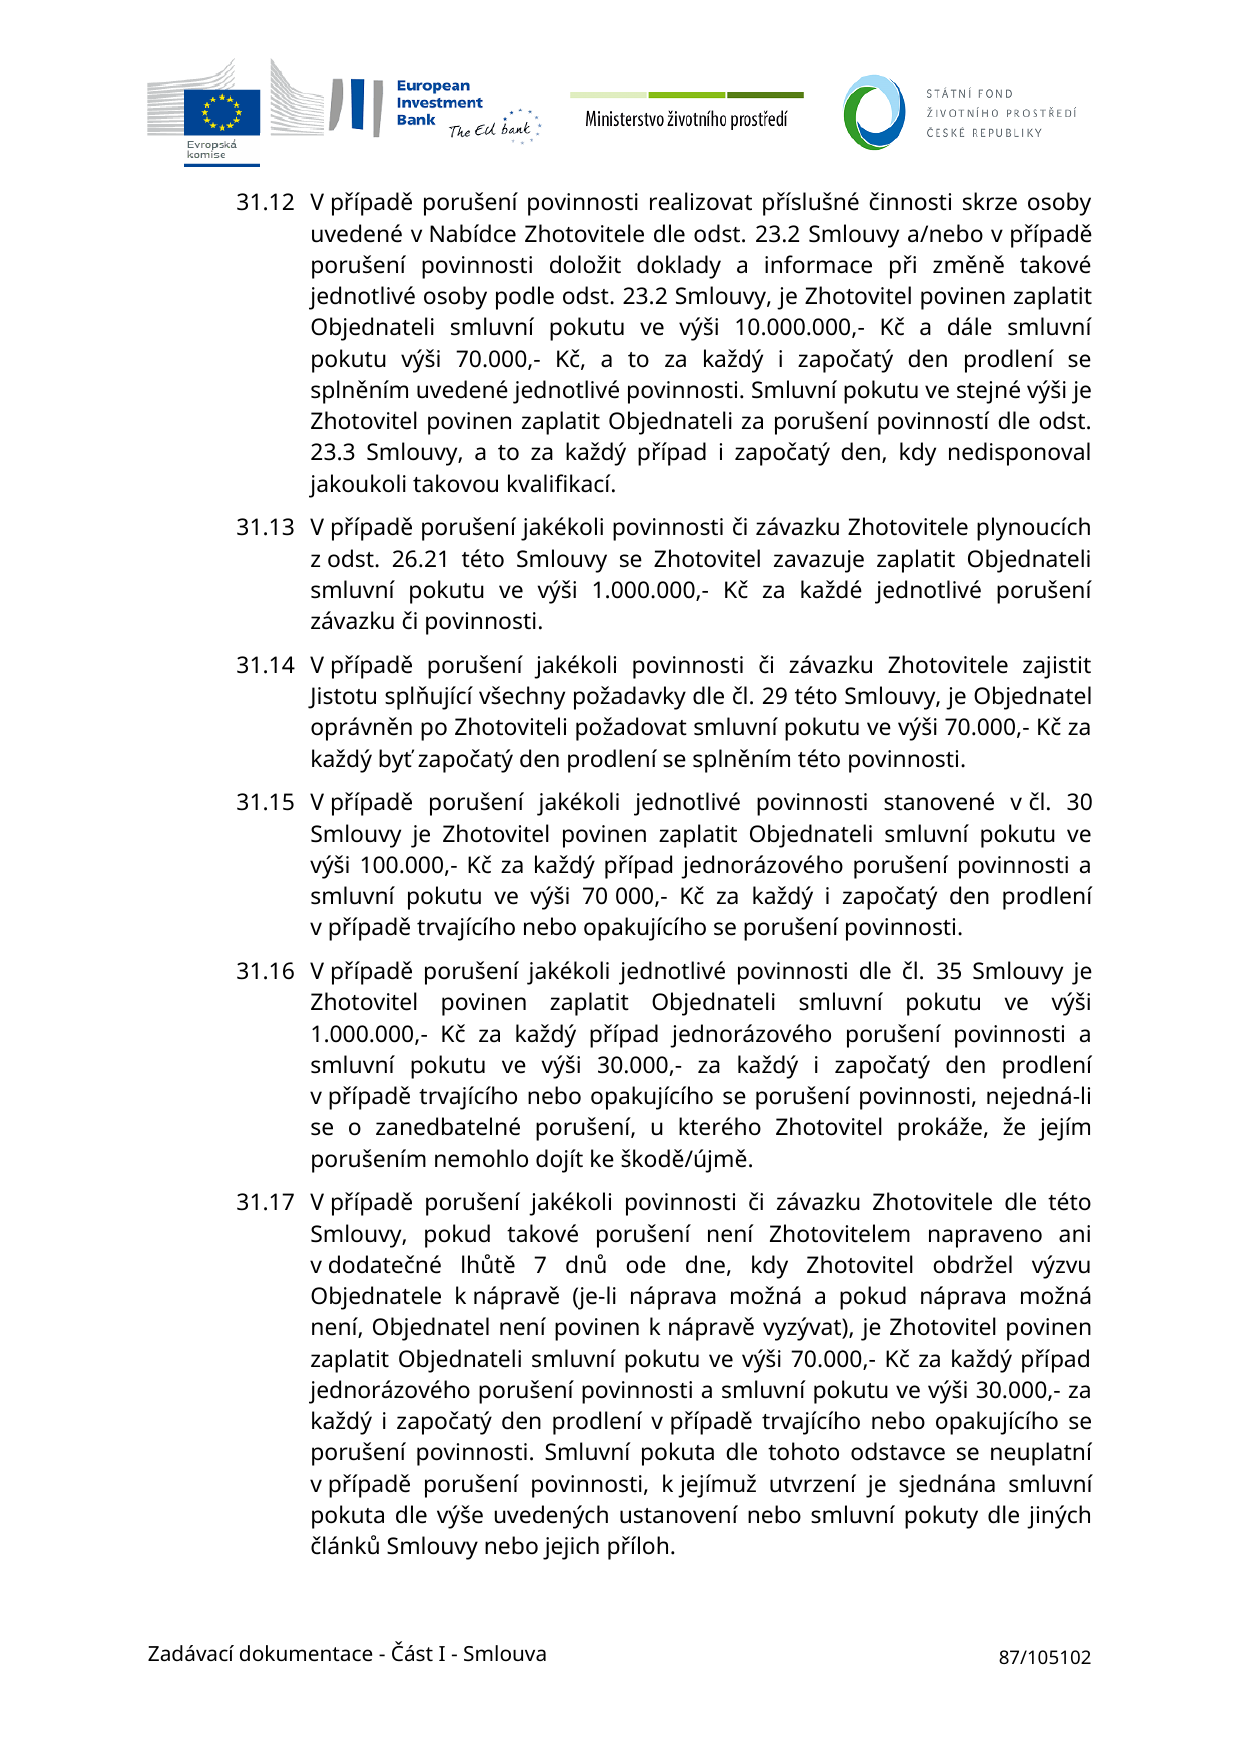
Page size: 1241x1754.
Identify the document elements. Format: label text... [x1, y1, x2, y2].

list V případě porušení povinnosti realizovat příslušné činnosti skrze osoby uvedené v Nabídce Zhotovitele dle odst. 23.2 Smlouvy a/nebo v případě porušení povinnosti doložit doklady a informace při změně takové jednotlivé osoby podle odst. 23.2 Smlouvy, je Zhotovitel povinen zaplatit Objednateli smluvní pokutu ve výši 10.000.000,- Kč a dále smluvní pokutu výši 70.000,- Kč, a to za každý i započatý den prodlení se splněním uvedené jednotlivé povinnosti. Smluvní pokutu ve stejné výši je Zhotovitel povinen zaplatit Objednateli za porušení povinností dle odst. 23.3 Smlouvy, a to za každý případ i započatý den, kdy nedisponoval jakoukoli takovou kvalifikací. [236, 186, 1093, 499]
picture [147, 55, 1092, 167]
list V případě porušení jakékoli povinnosti či závazku Zhotovitele plynoucích z odst. 26.21 této Smlouvy se Zhotovitel zavazuje zaplatit Objednateli smluvní pokutu ve výši 1.000.000,- Kč za každé jednotlivé porušení závazku či povinnosti. [236, 511, 1093, 636]
list V případě porušení jakékoli povinnosti či závazku Zhotovitele dle této Smlouvy, pokud takové porušení není Zhotovitelem napraveno ani v dodatečné lhůtě 7 dnů ode dne, kdy Zhotovitel obdržel výzvu Objednatele k nápravě (je-li náprava možná a pokud náprava možná není, Objednatel není povinen k nápravě vyzývat), je Zhotovitel povinen zaplatit Objednateli smluvní pokutu ve výši 70.000,- Kč za každý případ jednorázového porušení povinnosti a smluvní pokutu ve výši 30.000,- za každý i započatý den prodlení v případě trvajícího nebo opakujícího se porušení povinnosti. Smluvní pokuta dle tohoto odstavce se neuplatní v případě porušení povinnosti, k jejímuž utvrzení je sjednána smluvní pokuta dle výše uvedených ustanovení nebo smluvní pokuty dle jiných článků Smlouvy nebo jejich příloh. [236, 1186, 1093, 1561]
list V případě porušení jakékoli povinnosti či závazku Zhotovitele zajistit Jistotu splňující všechny požadavky dle čl. 29 této Smlouvy, je Objednatel oprávněn po Zhotoviteli požadovat smluvní pokutu ve výši 70.000,- Kč za každý byť započatý den prodlení se splněním této povinnosti. [236, 649, 1093, 774]
list V případě porušení jakékoli jednotlivé povinnosti dle čl. 35 Smlouvy je Zhotovitel povinen zaplatit Objednateli smluvní pokutu ve výši 1.000.000,- Kč za každý případ jednorázového porušení povinnosti a smluvní pokutu ve výši 30.000,- za každý i započatý den prodlení v případě trvajícího nebo opakujícího se porušení povinnosti, nejedná-li se o zanedbatelné porušení, u kterého Zhotovitel prokáže, že jejím porušením nemohlo dojít ke škodě/újmě. [236, 955, 1093, 1174]
list V případě porušení jakékoli jednotlivé povinnosti stanovené v čl. 30 Smlouvy je Zhotovitel povinen zaplatit Objednateli smluvní pokutu ve výši 100.000,- Kč za každý případ jednorázového porušení povinnosti a smluvní pokutu ve výši 70 000,- Kč za každý i započatý den prodlení v případě trvajícího nebo opakujícího se porušení povinnosti. [236, 786, 1093, 942]
